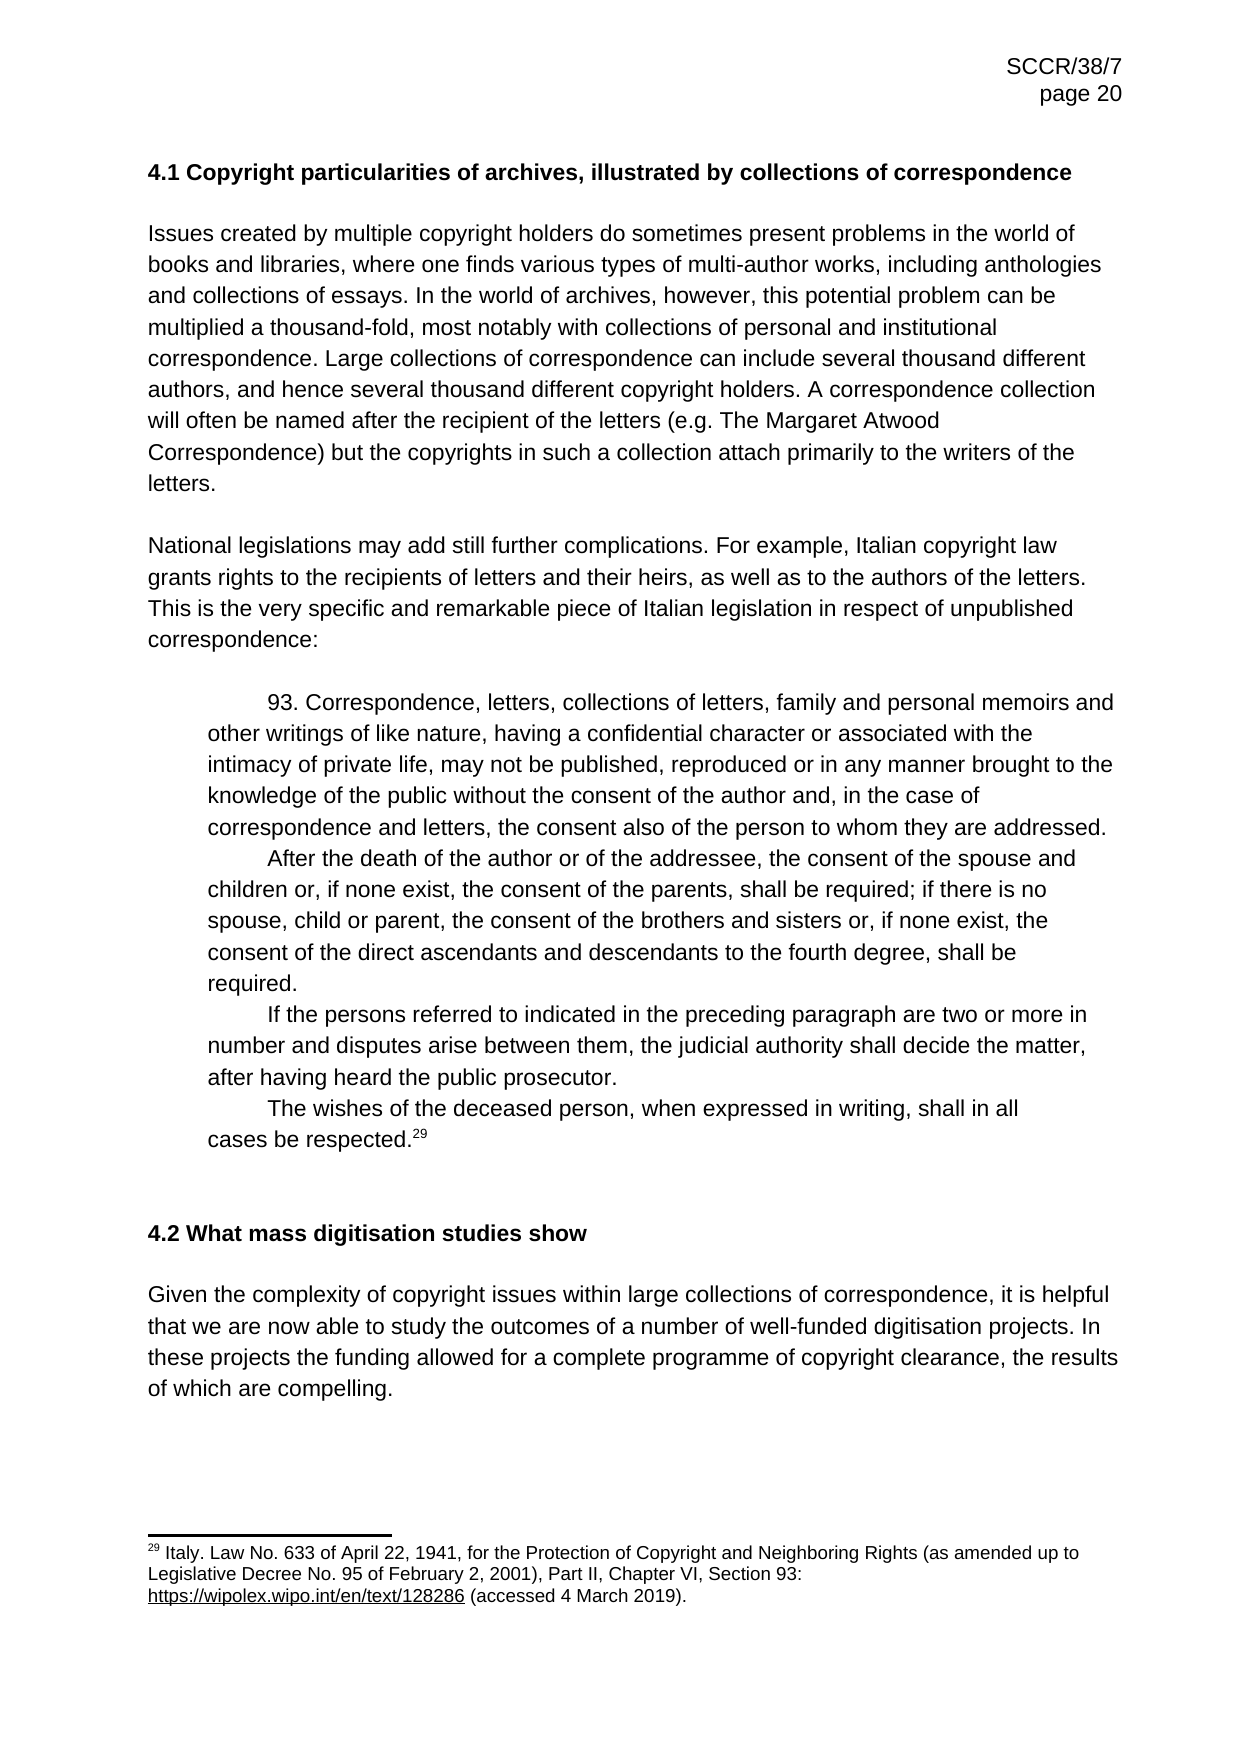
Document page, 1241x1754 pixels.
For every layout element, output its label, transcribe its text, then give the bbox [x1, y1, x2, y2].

text 4.1 Copyright particularities of archives, illustrated by collections of correspondence [148, 158, 1122, 185]
text After the death of the author or of the addressee, the consent of the spouse and children or, if none exist, the consent of the parents, shall be required; if there is no spouse, child or parent, the consent of the brothers and sisters or, if none exist, the consent of the direct ascendants and descendants to the fourth degree, shall be required. [207, 841, 1109, 997]
text 93. Correspondence, letters, collections of letters, family and personal memoirs and other writings of like nature, having a confidential character or associated with the intimacy of private life, may not be published, reproduced or in any manner brought to the knowledge of the public without the consent of the author and, in the case of correspondence and letters, the consent also of the person to whom they are addressed. [207, 685, 1122, 841]
text Given the complexity of copyright issues within large collections of correspondence, it is helpful that we are now able to study the outcomes of a number of well-funded digitisation projects. In these projects the funding allowed for a complete programme of copyright clearance, the results of which are compelling. [148, 1278, 1122, 1403]
text If the persons referred to indicated in the preceding paragraph are two or more in number and disputes arise between them, the judicial authority shall decide the matter, after having heard the public prosecutor. [207, 997, 1092, 1091]
text The wishes of the deceased person, when expressed in writing, shall in all cases be respected. [207, 1091, 1063, 1154]
text National legislations may add still further complications. For example, Italian copyright law grants rights to the recipients of letters and their heirs, as well as to the authors of the letters. This is the very specific and remarkable piece of Italian legislation in respect of unpublished correspondence: [148, 529, 1122, 654]
text Issues created by multiple copyright holders do sometimes present problems in the world of books and libraries, where one finds various types of multi-author works, including anthologies and collections of essays. In the world of archives, however, this potential problem can be multiplied a thousand-fold, most notably with collections of personal and institutional correspondence. Large collections of correspondence can include several thousand different authors, and hence several thousand different copyright holders. A correspondence collection will often be named after the recipient of the letters (e.g. The Margaret Atwood Correspondence) but the copyrights in such a collection attach primarily to the writers of the letters. [148, 216, 1122, 497]
text 4.2 What mass digitisation studies show [148, 1220, 1122, 1247]
